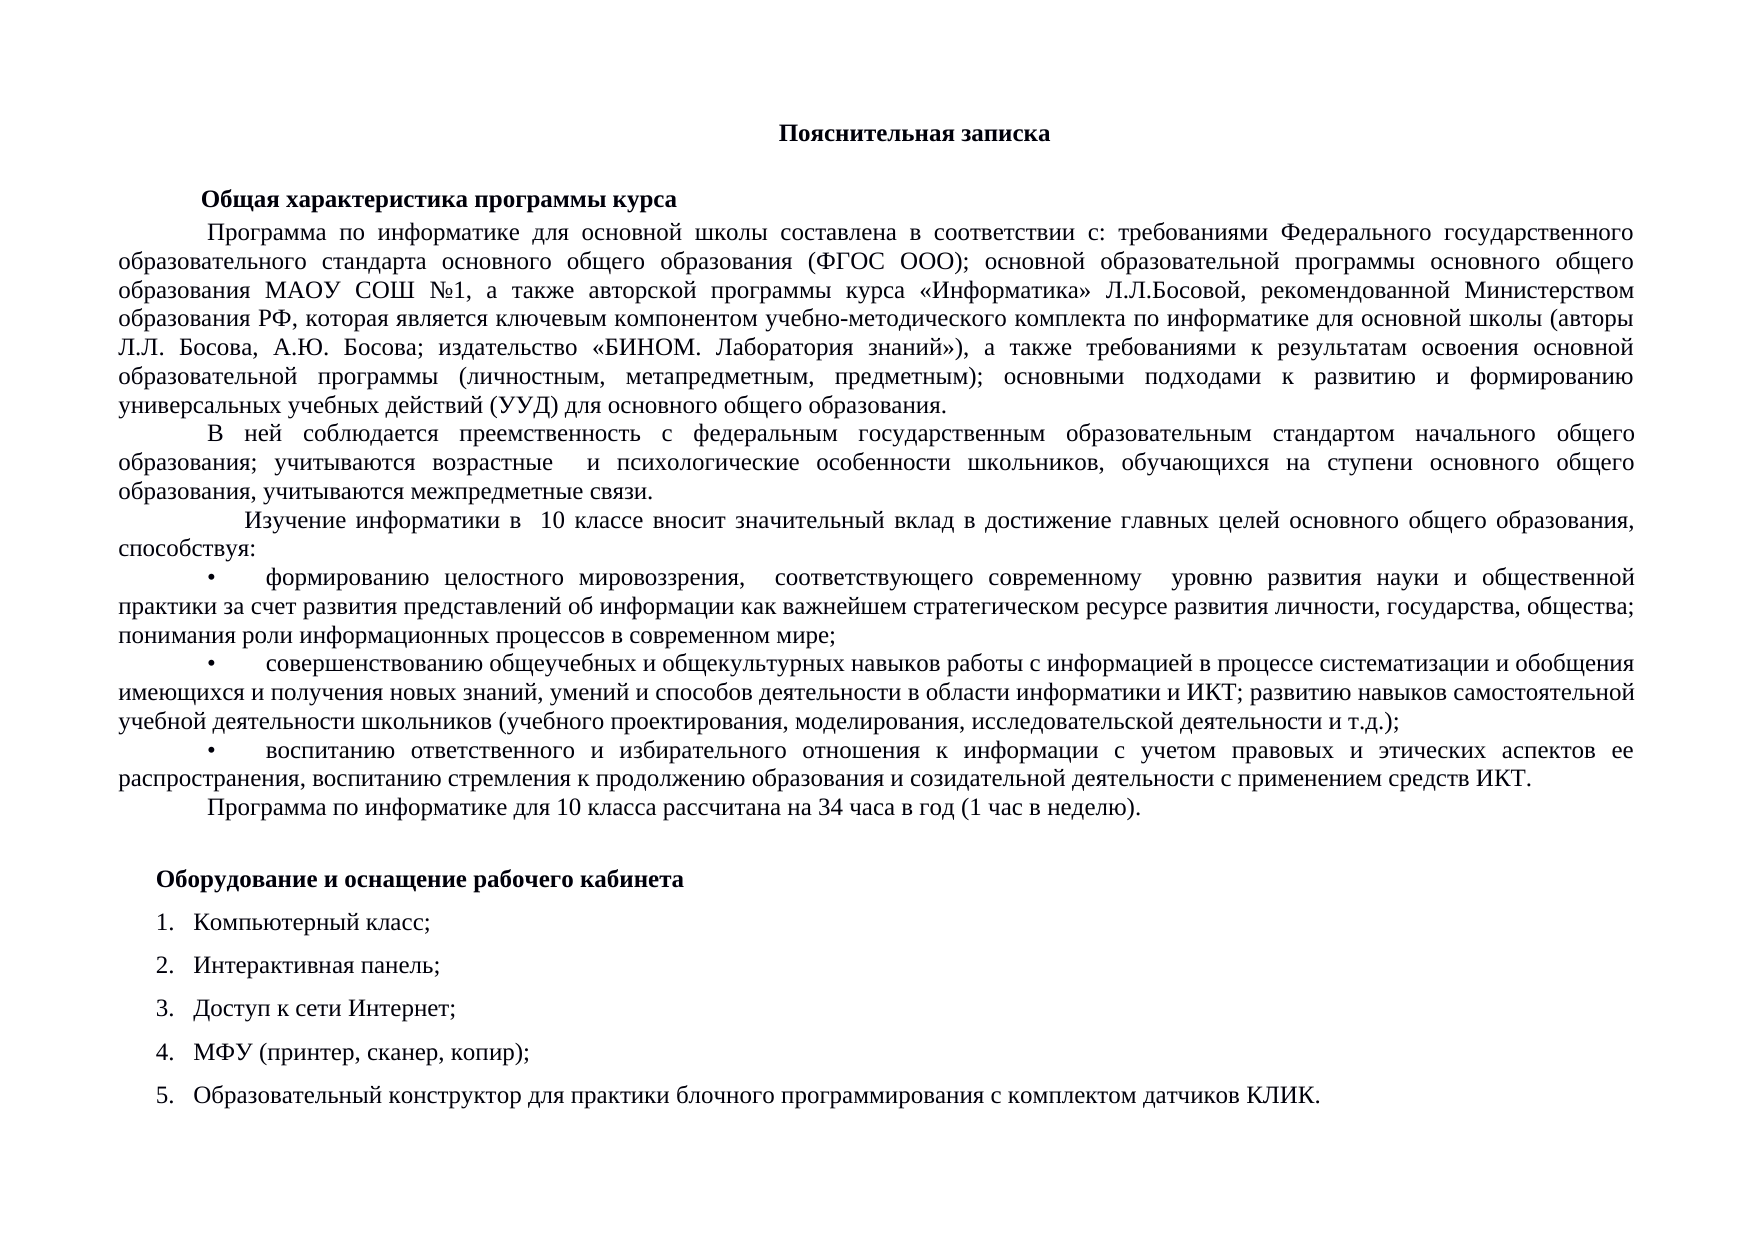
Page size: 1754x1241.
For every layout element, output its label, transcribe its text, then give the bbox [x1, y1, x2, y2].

text • воспитанию ответственного и избирательного отношения к информации с учетом правовых и этических аспектов ее распространения, воспитанию стремления к продолжению образования и созидательной деятельности с применением средств ИКТ. [118, 735, 1636, 792]
text В ней соблюдается преемственность с федеральным государственным образовательным стандартом начального общего образования; учитываются возрастные и психологические особенности школьников, обучающихся на ступени основного общего образования, учитываются межпредметные связи. [118, 418, 1636, 505]
list Образовательный конструктор для практики блочного программирования с комплектом датчиков КЛИК. [156, 1080, 1636, 1108]
list Пояснительная записка [193, 118, 1636, 147]
text • формированию целостного мировоззрения, соответствующего современному уровню развития науки и общественной практики за счет развития представлений об информации как важнейшем стратегическом ресурсе развития личности, государства, общества; понимания роли информационных процессов в современном мире; [118, 562, 1636, 648]
text Программа по информатике для 10 класса рассчитана на 34 часа в год (1 час в неделю). [118, 792, 1636, 821]
text Программа по информатике для основной школы составлена в соответствии с: требованиями Федерального государственного образовательного стандарта основного общего образования (ФГОС ООО); основной образовательной программы основного общего образования МАОУ СОШ №1, а также авторской программы курса «Информатика» Л.Л.Босовой, рекомендованной Министерством образования РФ, которая является ключевым компонентом учебно-методического комплекта по информатике для основной школы (авторы Л.Л. Босова, А.Ю. Босова; издательство «БИНОМ. Лаборатория знаний»), а также требованиями к результатам освоения основной образовательной программы (личностным, метапредметным, предметным); основными подходами к развитию и формированию универсальных учебных действий (УУД) для основного общего образования. [118, 217, 1636, 418]
list Компьютерный класс; [156, 907, 1636, 936]
subtitle Общая характеристика программы курса [201, 184, 1636, 213]
list МФУ (принтер, сканер, копир); [156, 1037, 1636, 1065]
text Оборудование и оснащение рабочего кабинета [156, 864, 1636, 893]
list Интерактивная панель; [156, 950, 1636, 979]
text • совершенствованию общеучебных и общекультурных навыков работы с информацией в процессе систематизации и обобщения имеющихся и получения новых знаний, умений и способов деятельности в области информатики и ИКТ; развитию навыков самостоятельной учебной деятельности школьников (учебного проектирования, моделирования, исследовательской деятельности и т.д.); [118, 648, 1636, 735]
list Доступ к сети Интернет; [156, 993, 1636, 1022]
text Изучение информатики в 10 классе вносит значительный вклад в достижение главных целей основного общего образования, способствуя: [118, 505, 1636, 562]
